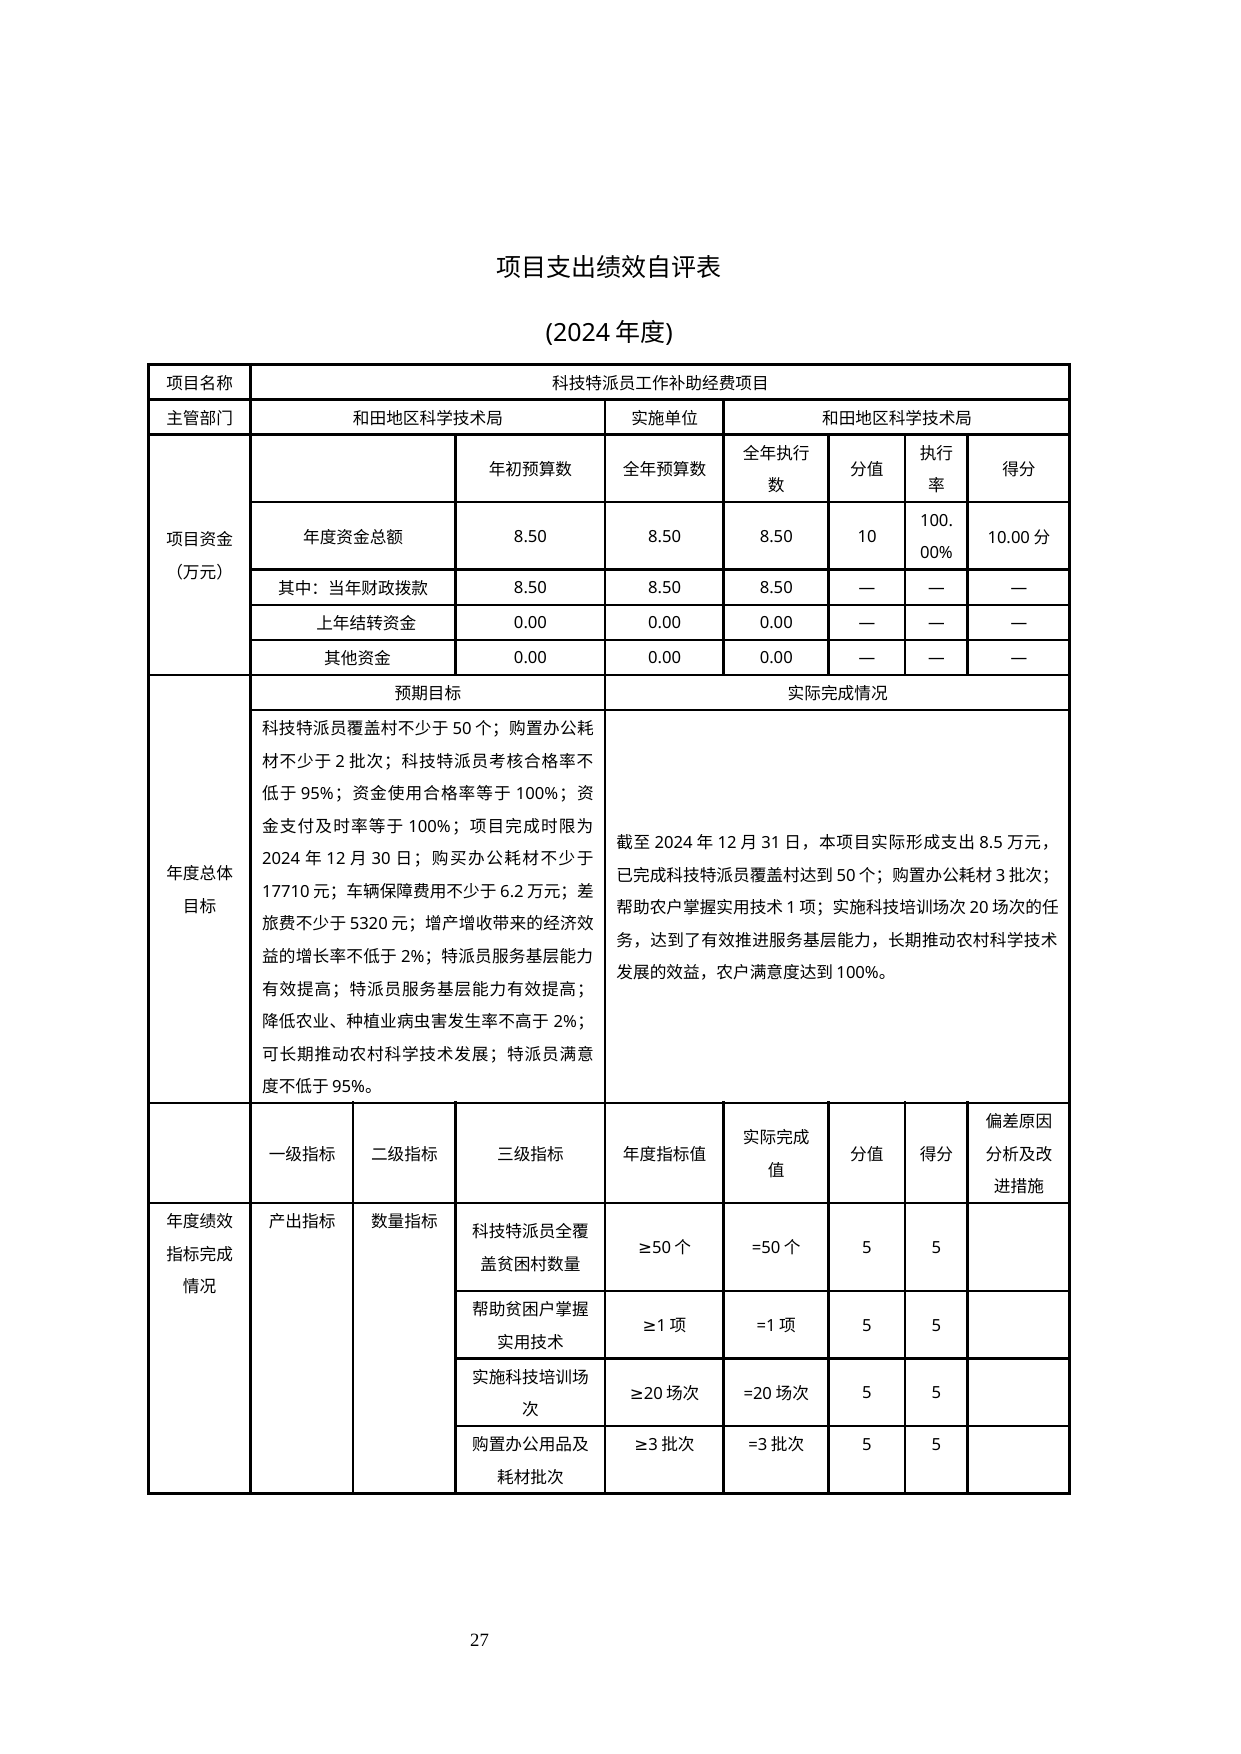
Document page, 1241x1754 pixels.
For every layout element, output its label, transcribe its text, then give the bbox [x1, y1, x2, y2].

table_cell 实施单位 [606, 401, 722, 433]
table_cell 年度指标值 [606, 1104, 722, 1201]
table_cell 项目资金 （万元） [150, 436, 249, 674]
table_cell 和田地区科学技术局 [252, 401, 604, 433]
table_cell [969, 1204, 1068, 1289]
table_header 项目支出绩效自评表 [148, 233, 1070, 298]
table_cell 项目名称 [150, 366, 249, 398]
table_cell 产出指标 [252, 1204, 352, 1492]
table_cell [252, 436, 454, 501]
table_cell 年度资金总额 [252, 503, 454, 568]
table_cell — [906, 606, 966, 638]
table_cell 8.50 [606, 571, 722, 603]
table_cell 二级指标 [354, 1104, 454, 1201]
table_cell [969, 1360, 1068, 1425]
table_cell 其他资金 [252, 641, 454, 674]
table_cell 主管部门 [150, 401, 249, 433]
table_cell 5 [906, 1360, 966, 1425]
table_cell 购置办公用品及耗材批次 [457, 1427, 604, 1492]
table_cell 5 [830, 1360, 904, 1425]
table_cell (2024年度) [148, 298, 1070, 363]
table_cell — [969, 571, 1068, 603]
table_cell 数量指标 [354, 1204, 454, 1492]
table_cell =50个 [725, 1204, 827, 1289]
table_cell [969, 1427, 1068, 1492]
table_cell =20场次 [725, 1360, 827, 1425]
table_cell — [830, 606, 904, 638]
table_cell 5 [906, 1427, 966, 1492]
table_cell 年度总体目标 [150, 676, 249, 1101]
table_cell — [830, 571, 904, 603]
table_cell 0.00 [725, 606, 827, 638]
table_cell 截至2024年12月31日，本项目实际形成支出8.5万元，已完成科技特派员覆盖村达到50个；购置办公耗材3批次；帮助农户掌握实用技术1项；实施科技培训场次20场次的任务，达到了有效推进服务基层能力，长期推动农村科学技术发展的效益，农户满意度达到100%。 [606, 711, 1068, 1101]
table_cell =3批次 [725, 1427, 827, 1492]
table_cell 分值 [830, 436, 904, 501]
table_cell 0.00 [457, 641, 604, 674]
table_cell 偏差原因分析及改进措施 [969, 1104, 1068, 1201]
table_cell 全年执行数 [725, 436, 827, 501]
table_cell 科技特派员工作补助经费项目 [252, 366, 1068, 398]
table_cell 其中：当年财政拨款 [252, 571, 454, 603]
table_cell 10.00分 [969, 503, 1068, 568]
table_cell 5 [830, 1204, 904, 1289]
table_cell 8.50 [725, 503, 827, 568]
table_cell 8.50 [606, 503, 722, 568]
table_cell 5 [906, 1204, 966, 1289]
table_cell ≥1项 [606, 1292, 722, 1357]
table_cell 实际完成值 [725, 1104, 827, 1201]
table_cell 8.50 [457, 571, 604, 603]
table_cell 0.00 [606, 606, 722, 638]
table_cell 5 [830, 1427, 904, 1492]
table_cell 帮助贫困户掌握实用技术 [457, 1292, 604, 1357]
table_cell 100.00% [906, 503, 966, 568]
table_cell 分值 [830, 1104, 904, 1201]
table_cell 得分 [906, 1104, 966, 1201]
table_cell 10 [830, 503, 904, 568]
table_cell 年度绩效指标完成情况 [150, 1204, 249, 1492]
table_cell 实施科技培训场次 [457, 1360, 604, 1425]
table_cell ≥3批次 [606, 1427, 722, 1492]
table_cell — [906, 641, 966, 674]
table_cell [969, 1292, 1068, 1357]
table_cell 0.00 [725, 641, 827, 674]
table_cell 预期目标 [252, 676, 604, 709]
table_cell 一级指标 [252, 1104, 352, 1201]
table_cell ≥50个 [606, 1204, 722, 1289]
table_cell 8.50 [457, 503, 604, 568]
table_cell 得分 [969, 436, 1068, 501]
table_cell — [830, 641, 904, 674]
table_cell — [969, 641, 1068, 674]
table_cell 0.00 [606, 641, 722, 674]
table_cell 0.00 [457, 606, 604, 638]
table_cell — [969, 606, 1068, 638]
table_cell — [906, 571, 966, 603]
table_cell [150, 1104, 249, 1201]
table_cell 执行率 [906, 436, 966, 501]
table_cell 全年预算数 [606, 436, 722, 501]
table_cell =1项 [725, 1292, 827, 1357]
table_cell 8.50 [725, 571, 827, 603]
table_cell 科技特派员覆盖村不少于50个；购置办公耗材不少于2批次；科技特派员考核合格率不低于95%；资金使用合格率等于100%；资金支付及时率等于100%；项目完成时限为2024年12月30日；购买办公耗材不少于17710元；车辆保障费用不少于6.2万元；差旅费不少于5320元；增产增收带来的经济效益的增长率不低于2%；特派员服务基层能力有效提高；特派员服务基层能力有效提高；降低农业、种植业病虫害发生率不高于2%；可长期推动农村科学技术发展；特派员满意度不低于95%。 [252, 711, 604, 1101]
table_cell 年初预算数 [457, 436, 604, 501]
table_cell 上年结转资金 [252, 606, 454, 638]
table_cell 实际完成情况 [606, 676, 1068, 709]
table_cell 科技特派员全覆盖贫困村数量 [457, 1204, 604, 1289]
table_cell ≥20场次 [606, 1360, 722, 1425]
table_cell 5 [906, 1292, 966, 1357]
table_cell 三级指标 [457, 1104, 604, 1201]
table_cell 5 [830, 1292, 904, 1357]
table_cell 和田地区科学技术局 [725, 401, 1068, 433]
